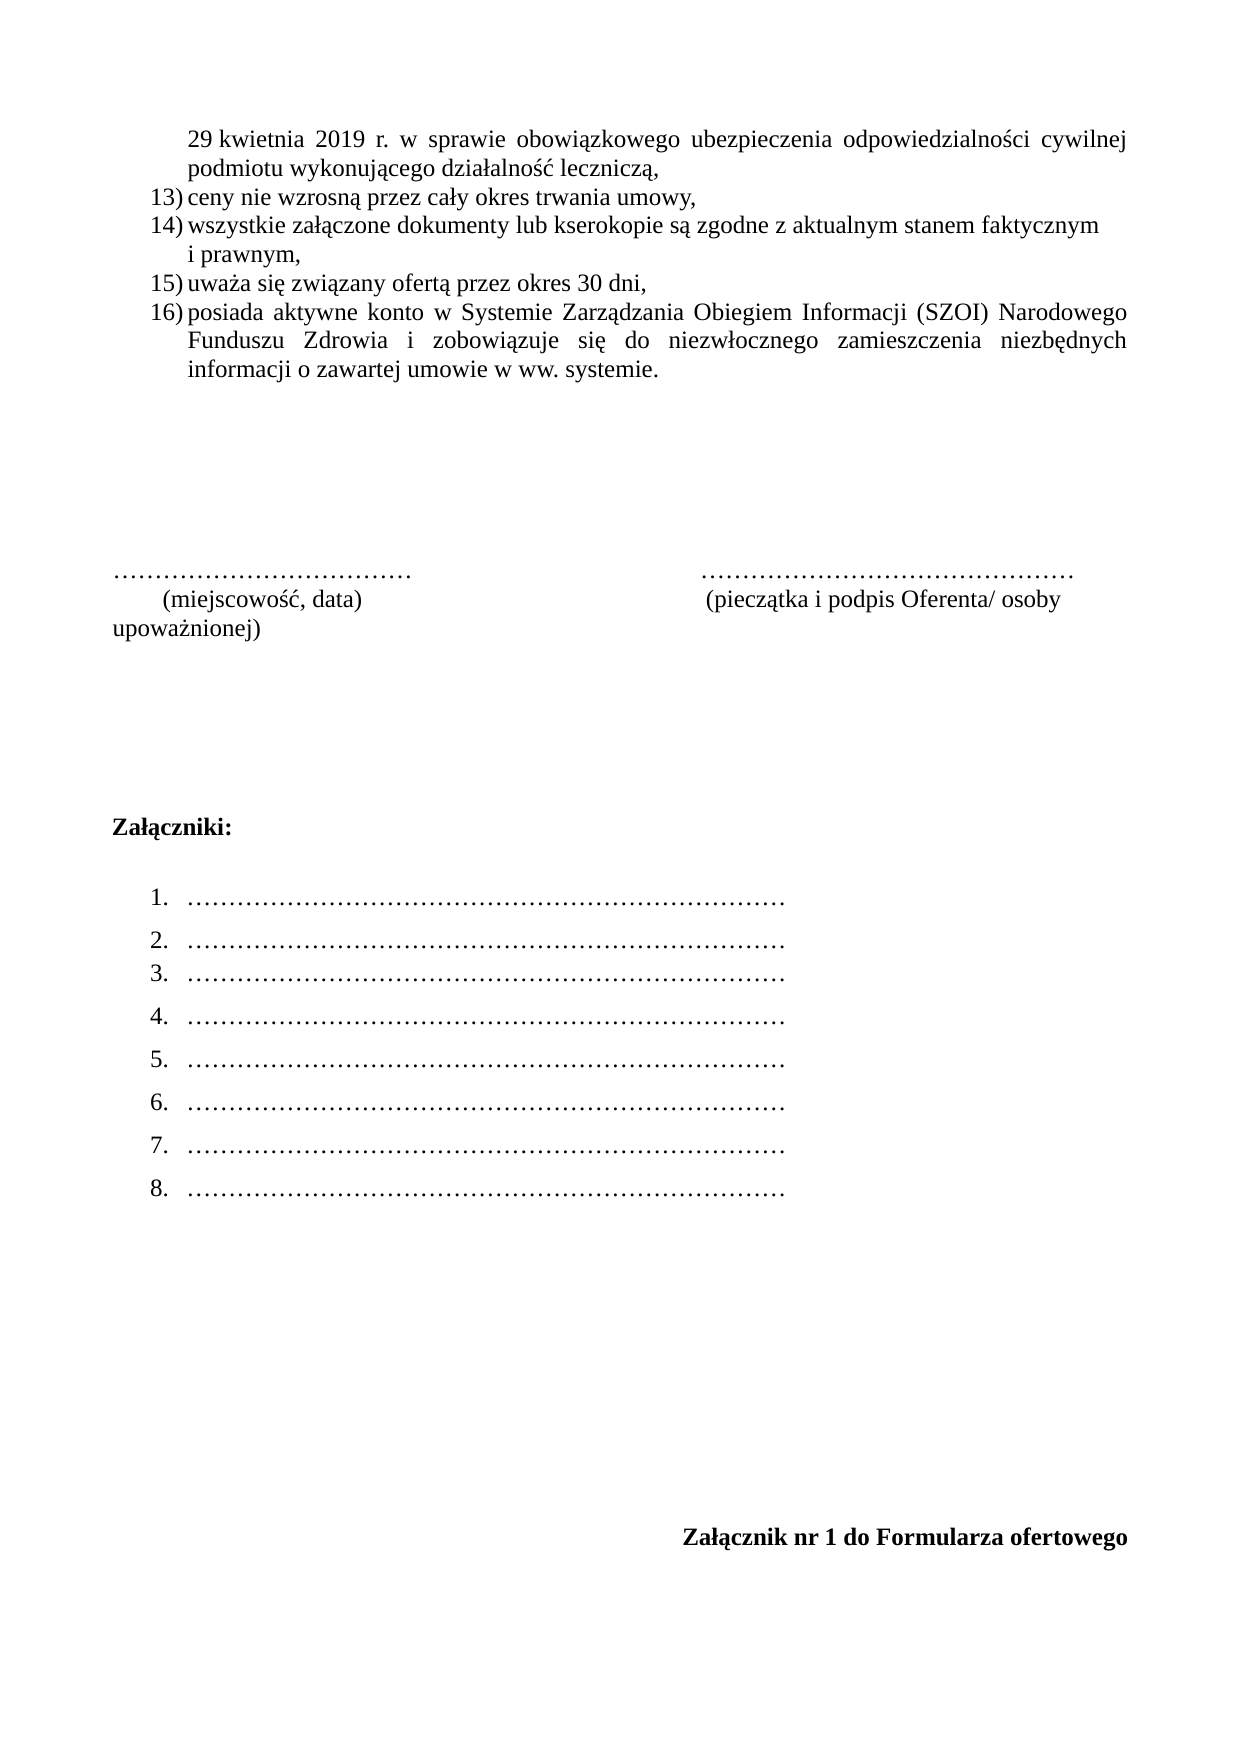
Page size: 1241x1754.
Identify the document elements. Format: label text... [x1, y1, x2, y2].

text Załączniki: [112, 812, 1128, 840]
list ……………………………………………………………… [150, 958, 1128, 987]
list ……………………………………………………………… [150, 925, 1128, 954]
list wszystkie załączone dokumenty lub kserokopie są zgodne z aktualnym stanem faktycznym i prawnym, [150, 210, 1128, 268]
list ceny nie wzrosną przez cały okres trwania umowy, [150, 182, 1128, 210]
list ……………………………………………………………… [150, 1001, 1128, 1030]
text ……………………………… ……………………………………… [112, 555, 1128, 584]
list ……………………………………………………………… [150, 1087, 1128, 1116]
list ……………………………………………………………… [150, 1044, 1128, 1073]
list uważa się związany ofertą przez okres 30 dni, [150, 268, 1128, 297]
list ……………………………………………………………… [150, 1173, 1128, 1202]
list ……………………………………………………………… [150, 1130, 1128, 1159]
list posiada aktywne konto w Systemie Zarządzania Obiegiem Informacji (SZOI) Narodowego Funduszu Zdrowia i zobowiązuje się do niezwłocznego zamieszczenia niezbędnych informacji o zawartej umowie w ww. systemie. [150, 297, 1128, 383]
list ……………………………………………………………… [150, 882, 1128, 911]
text Załącznik nr 1 do Formularza ofertowego [112, 1522, 1128, 1551]
text (miejscowość, data) (pieczątka i podpis Oferenta/ osoby upoważnionej) [112, 584, 1128, 642]
